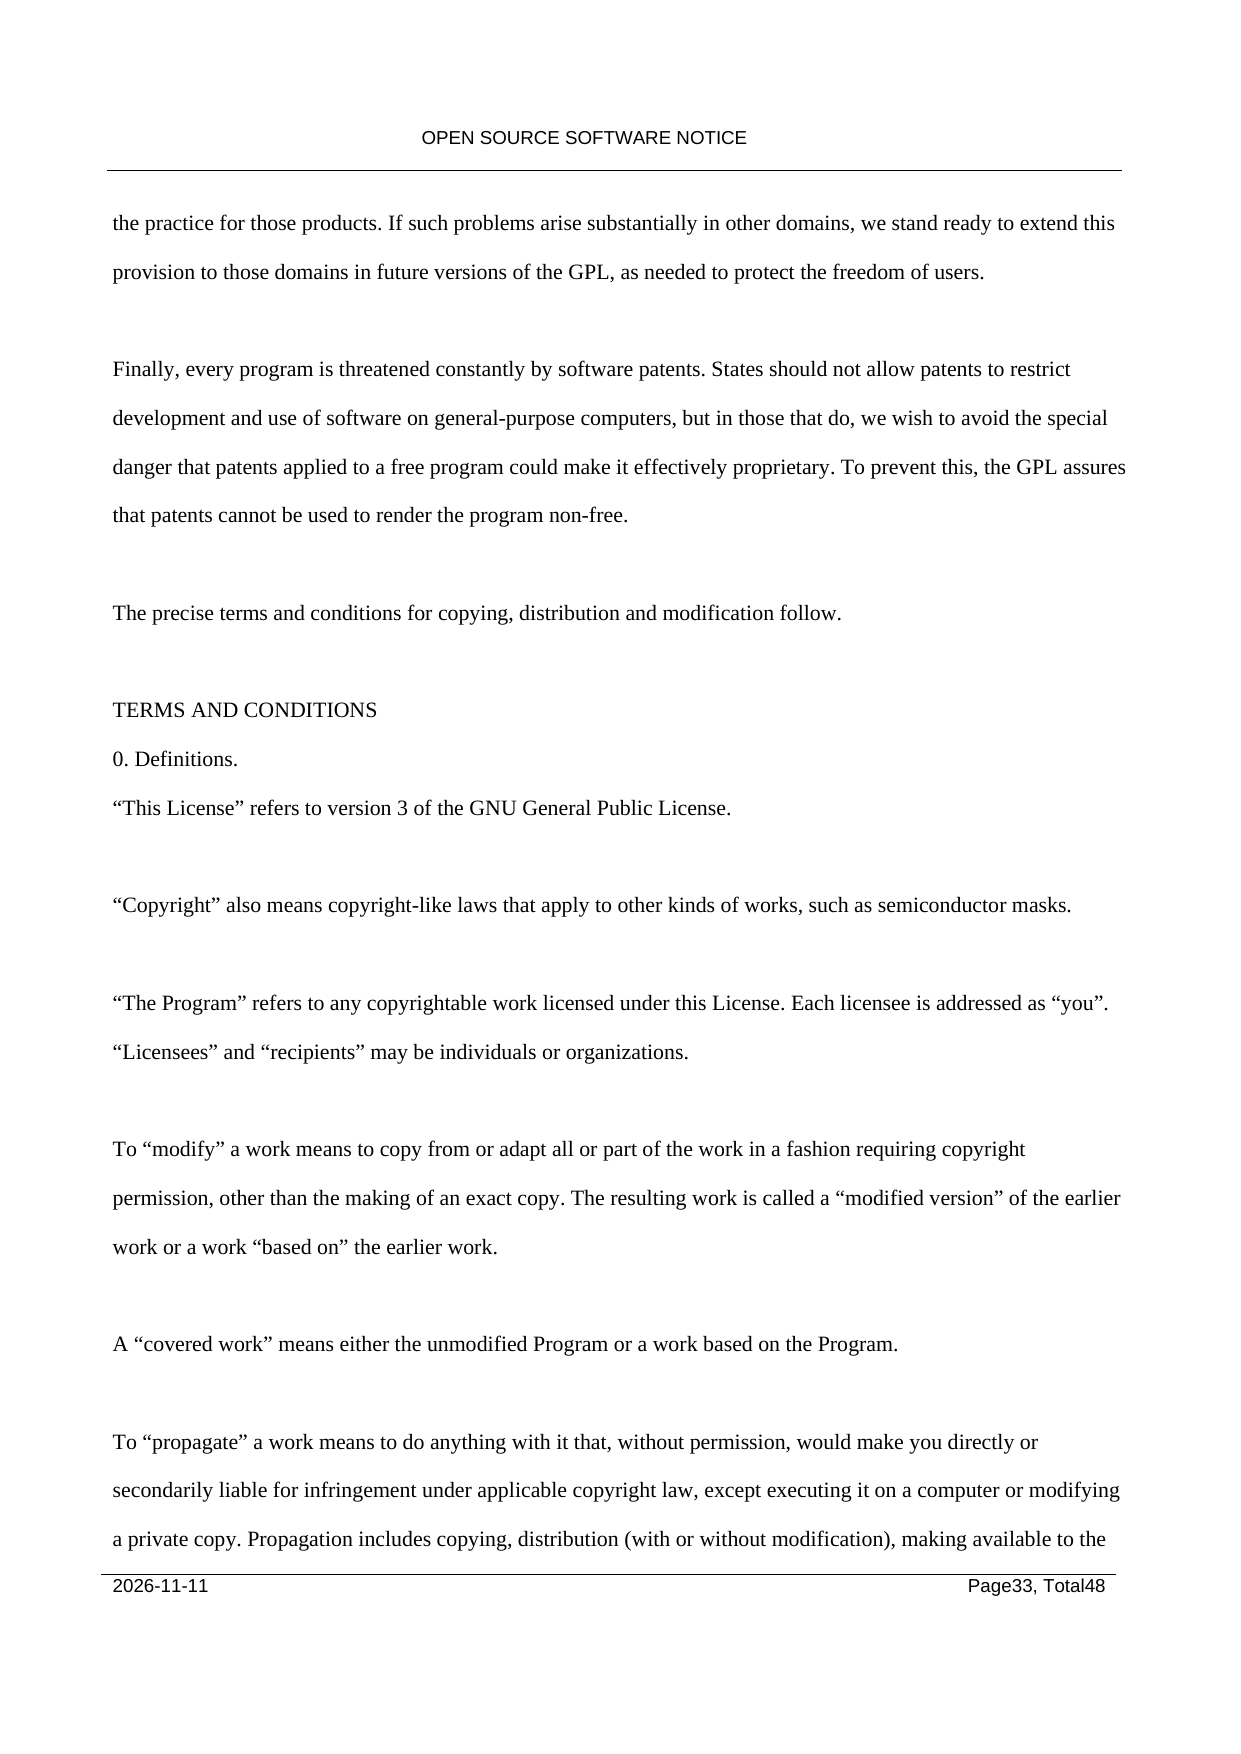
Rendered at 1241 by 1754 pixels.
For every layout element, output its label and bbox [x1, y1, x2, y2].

text [112, 206, 1128, 1555]
